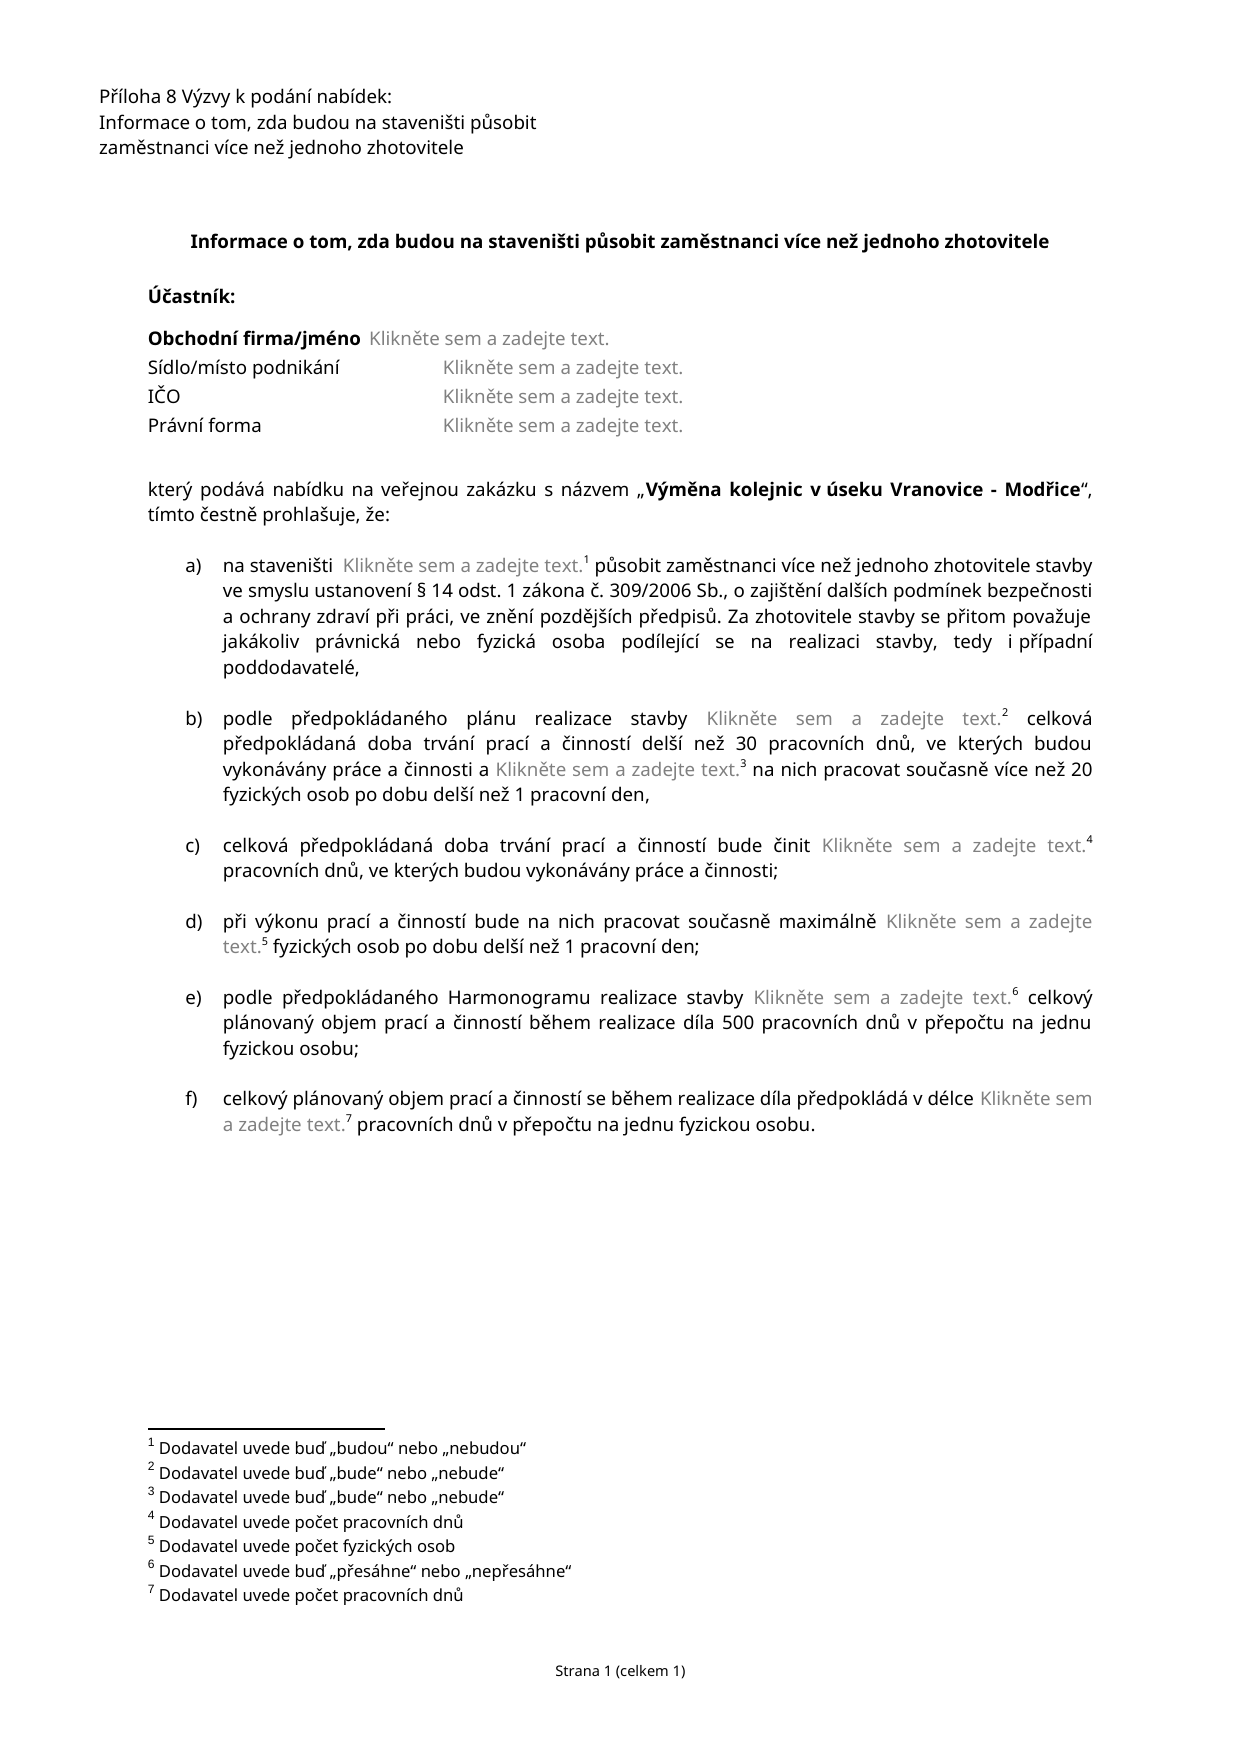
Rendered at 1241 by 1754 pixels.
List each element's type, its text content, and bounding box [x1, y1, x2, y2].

list podle předpokládaného plánu realizace stavby celková předpokládaná doba trvání prací a činností delší než 30 pracovních dnů, ve kterých budou vykonávány práce a činnosti a na nich pracovat současně více než 20 fyzických osob po dobu delší než 1 pracovní den, [185, 705, 1093, 807]
title Informace o tom, zda budou na staveništi působit zaměstnanci více než jednoho zhotovitele [148, 228, 1093, 254]
list celková předpokládaná doba trvání prací a činností bude činit pracovních dnů, ve kterých budou vykonávány práce a činnosti; [185, 832, 1093, 883]
text Sídlo/místo podnikání [148, 351, 1093, 380]
list celkový plánovaný objem prací a činností se během realizace díla předpokládá v délce pracovních dnů v přepočtu na jednu fyzickou osobu. [185, 1086, 1093, 1137]
text IČO [148, 380, 1093, 409]
text Účastník: [148, 279, 1093, 310]
text Právní forma [148, 409, 1093, 438]
list při výkonu prací a činností bude na nich pracovat současně maximálně fyzických osob po dobu delší než 1 pracovní den; [185, 908, 1093, 959]
list na staveništi působit zaměstnanci více než jednoho zhotovitele stavby ve smyslu ustanovení § 14 odst. 1 zákona č. 309/2006 Sb., o zajištění dalších podmínek bezpečnosti a ochrany zdraví při práci, ve znění pozdějších předpisů. Za zhotovitele stavby se přitom považuje jakákoliv právnická nebo fyzická osoba podílející se na realizaci stavby, tedy i případní poddodavatelé, [185, 552, 1093, 680]
text Obchodní firma/jméno [148, 322, 1093, 351]
list podle předpokládaného Harmonogramu realizace stavby celkový plánovaný objem prací a činností během realizace díla 500 pracovních dnů v přepočtu na jednu fyzickou osobu; [185, 984, 1093, 1061]
text který podává nabídku na veřejnou zakázku s názvem „Výměna kolejnic v úseku Vranovice - Modřice“, tímto čestně prohlašuje, že: [148, 476, 1093, 527]
